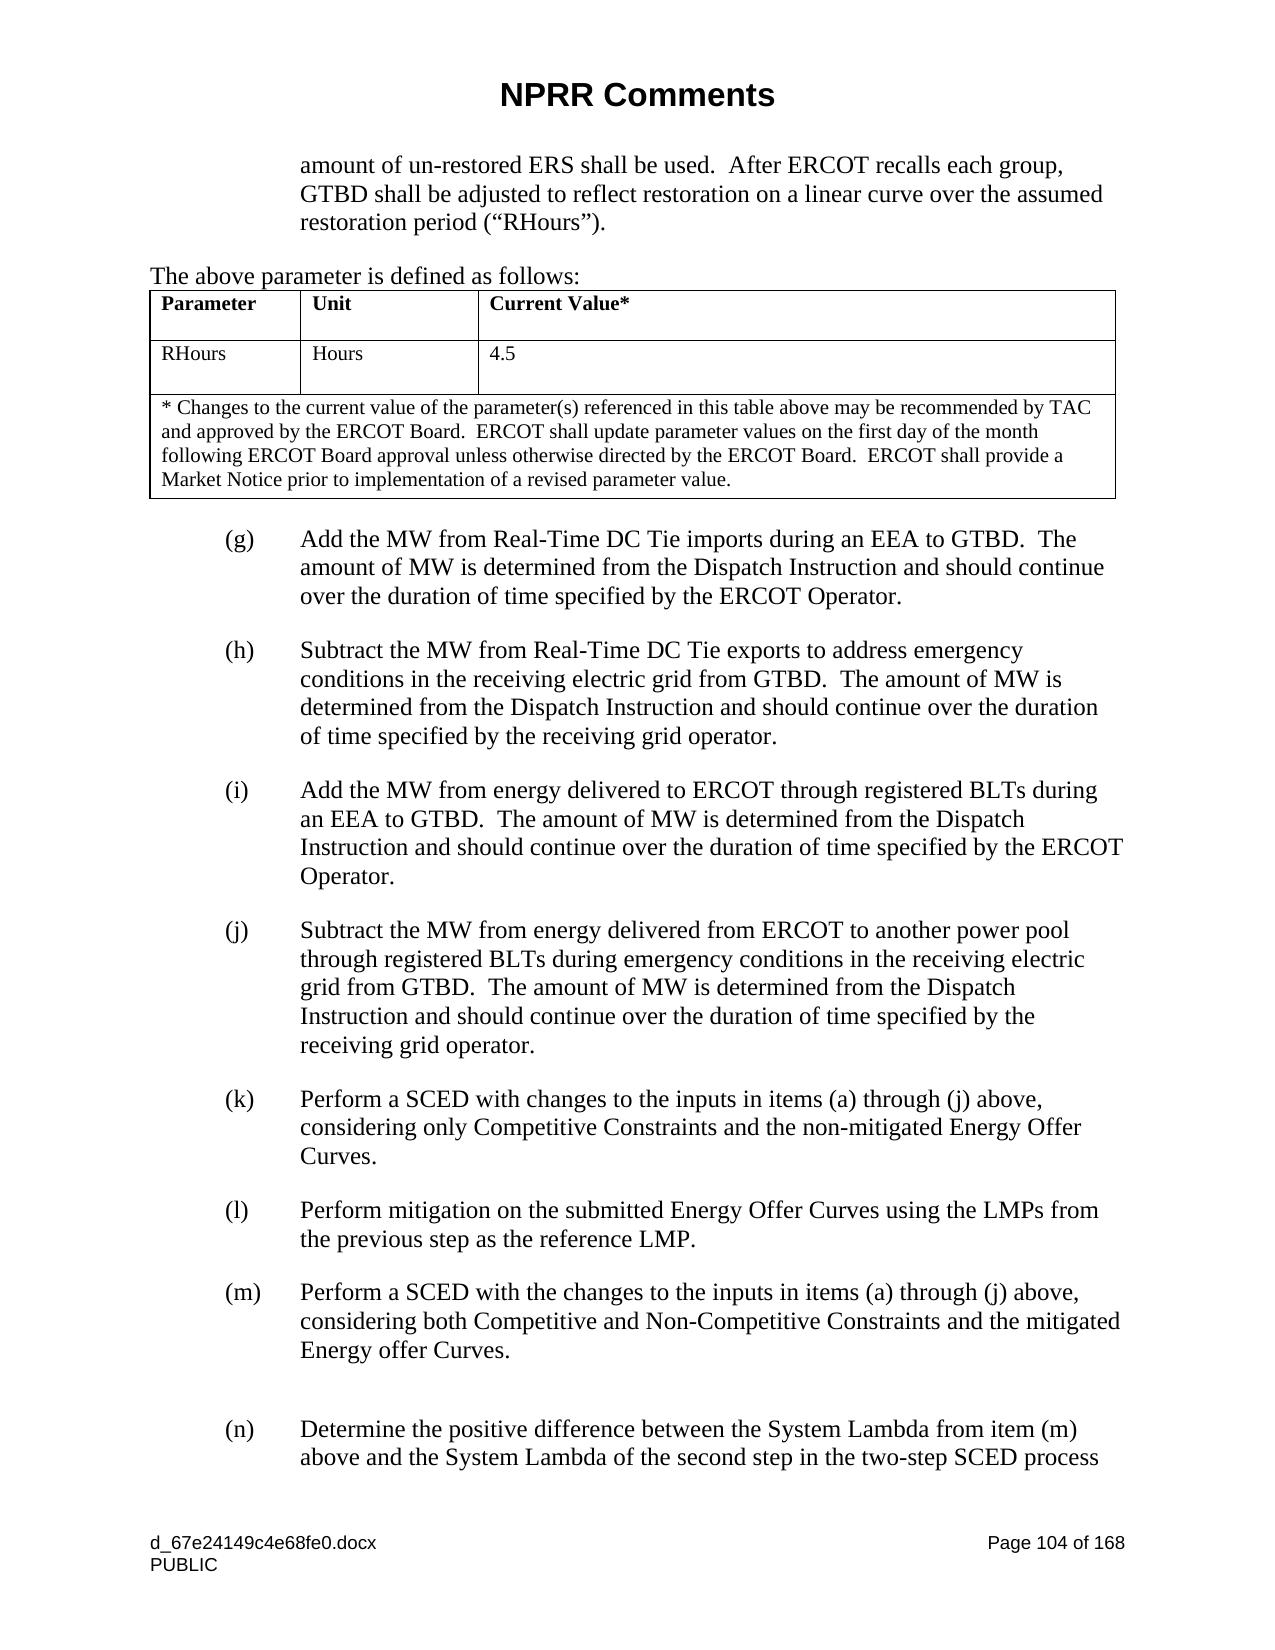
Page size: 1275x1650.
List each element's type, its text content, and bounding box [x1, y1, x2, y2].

table_header Parameter [151, 291, 300, 340]
text (m) Perform a SCED with the changes to the inputs in items (a) through (j) above, considering both Competitive and Non-Competitive Constraints and the mitigated Energy offer Curves. [225, 1277, 1125, 1364]
text (l) Perform mitigation on the submitted Energy Offer Curves using the LMPs from the previous step as the reference LMP. [225, 1195, 1125, 1252]
text (g) Add the MW from Real-Time DC Tie imports during an EEA to GTBD. The amount of MW is determined from the Dispatch Instruction and should continue over the duration of time specified by the ERCOT Operator. [225, 524, 1125, 610]
table_cell RHours [151, 341, 300, 394]
table_header Current Value* [479, 291, 1115, 340]
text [225, 1414, 1125, 1471]
text (j) Subtract the MW from energy delivered from ERCOT to another power pool through registered BLTs during emergency conditions in the receiving electric grid from GTBD. The amount of MW is determined from the Dispatch Instruction and should continue over the duration of time specified by the receiving grid operator. [225, 915, 1125, 1059]
table_cell * Changes to the current value of the parameter(s) referenced in this table above may be recommended by TAC and approved by the ERCOT Board. ERCOT shall update parameter values on the first day of the month following ERCOT Board approval unless otherwise directed by the ERCOT Board. ERCOT shall provide a Market Notice prior to implementation of a revised parameter value. [151, 395, 1115, 498]
text The above parameter is defined as follows: [150, 261, 1125, 290]
text (k) Perform a SCED with changes to the inputs in items (a) through (j) above, considering only Competitive Constraints and the non-mitigated Energy Offer Curves. [225, 1084, 1125, 1170]
table_cell Hours [301, 341, 478, 394]
table_header Unit [301, 291, 478, 340]
text (i) Add the MW from energy delivered to ERCOT through registered BLTs during an EEA to GTBD. The amount of MW is determined from the Dispatch Instruction and should continue over the duration of time specified by the ERCOT Operator. [225, 775, 1125, 890]
table_cell 4.5 [479, 341, 1115, 394]
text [225, 150, 1125, 236]
text (h) Subtract the MW from Real-Time DC Tie exports to address emergency conditions in the receiving electric grid from GTBD. The amount of MW is determined from the Dispatch Instruction and should continue over the duration of time specified by the receiving grid operator. [225, 635, 1125, 750]
